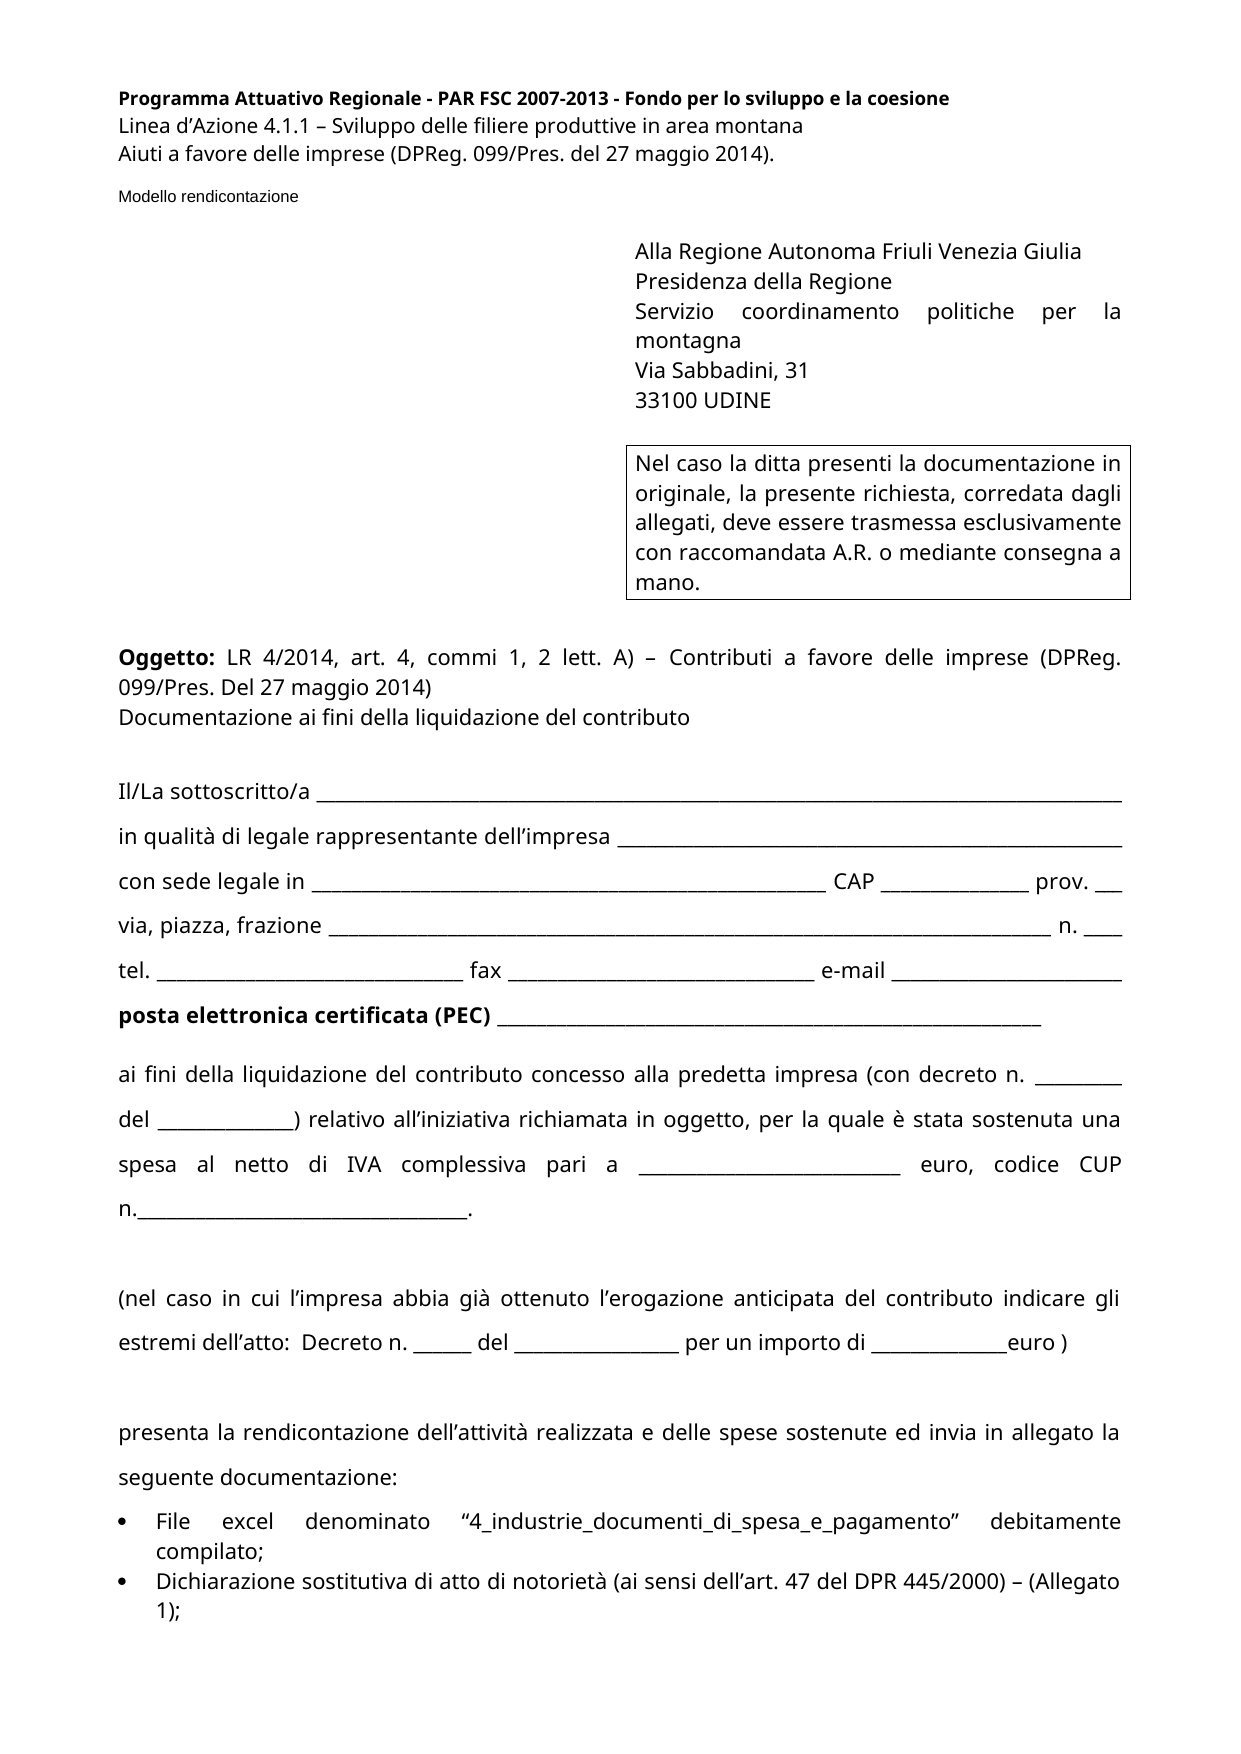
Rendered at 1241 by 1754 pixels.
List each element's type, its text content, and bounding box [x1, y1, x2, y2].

text Servizio coordinamento politiche per la montagna [635, 296, 1122, 355]
text con sede legale in ____________________________________________________ CAP _______________ prov. [118, 866, 1122, 895]
list File excel denominato “4_industrie_documenti_di_spesa_e_pagamento” debitamente compilato; [118, 1506, 1122, 1566]
text 33100 UDINE [635, 385, 1122, 415]
text tel. _______________________________ fax _______________________________ e-mail [118, 955, 1122, 985]
text Presidenza della Regione [635, 266, 1122, 296]
text ai fini della liquidazione del contributo concesso alla predetta impresa (con decreto n. _________ del ______________) relativo all’iniziativa richiamata in oggetto, per la quale è stata sostenuta una spesa al netto di IVA complessiva pari a ___________________________ euro, codice CUP n.__________________________________. [118, 1059, 1122, 1223]
text Via Sabbadini, 31 [635, 355, 1122, 385]
text Il/La sottoscritto/a [118, 776, 1122, 806]
text posta elettronica certificata (PEC) _______________________________________________________ [118, 1000, 1117, 1029]
text Oggetto: LR 4/2014, art. 4, commi 1, 2 lett. A) – Contributi a favore delle imprese (DPReg. 099/Pres. Del 27 maggio 2014) [118, 642, 1122, 702]
text Documentazione ai fini della liquidazione del contributo [118, 702, 1122, 732]
text Alla Regione Autonoma Friuli Venezia Giulia [635, 236, 1122, 266]
text presenta la rendicontazione dell’attività realizzata e delle spese sostenute ed invia in allegato la seguente documentazione: [118, 1417, 1122, 1491]
list Dichiarazione sostitutiva di atto di notorietà (ai sensi dell’art. 47 del DPR 445/2000) – (Allegato 1); [118, 1566, 1122, 1625]
text Nel caso la ditta presenti la documentazione in originale, la presente richiesta, corredata dagli allegati, deve essere trasmessa esclusivamente con raccomandata A.R. o mediante consegna a mano. [627, 446, 1130, 599]
text in qualità di legale rappresentante dell’impresa [118, 821, 1122, 851]
text via, piazza, frazione _________________________________________________________________________ n. [118, 910, 1122, 940]
text (nel caso in cui l’impresa abbia già ottenuto l’erogazione anticipata del contributo indicare gli estremi dell’atto: Decreto n. ______ del _________________ per un importo di ______________euro ) [118, 1283, 1122, 1357]
